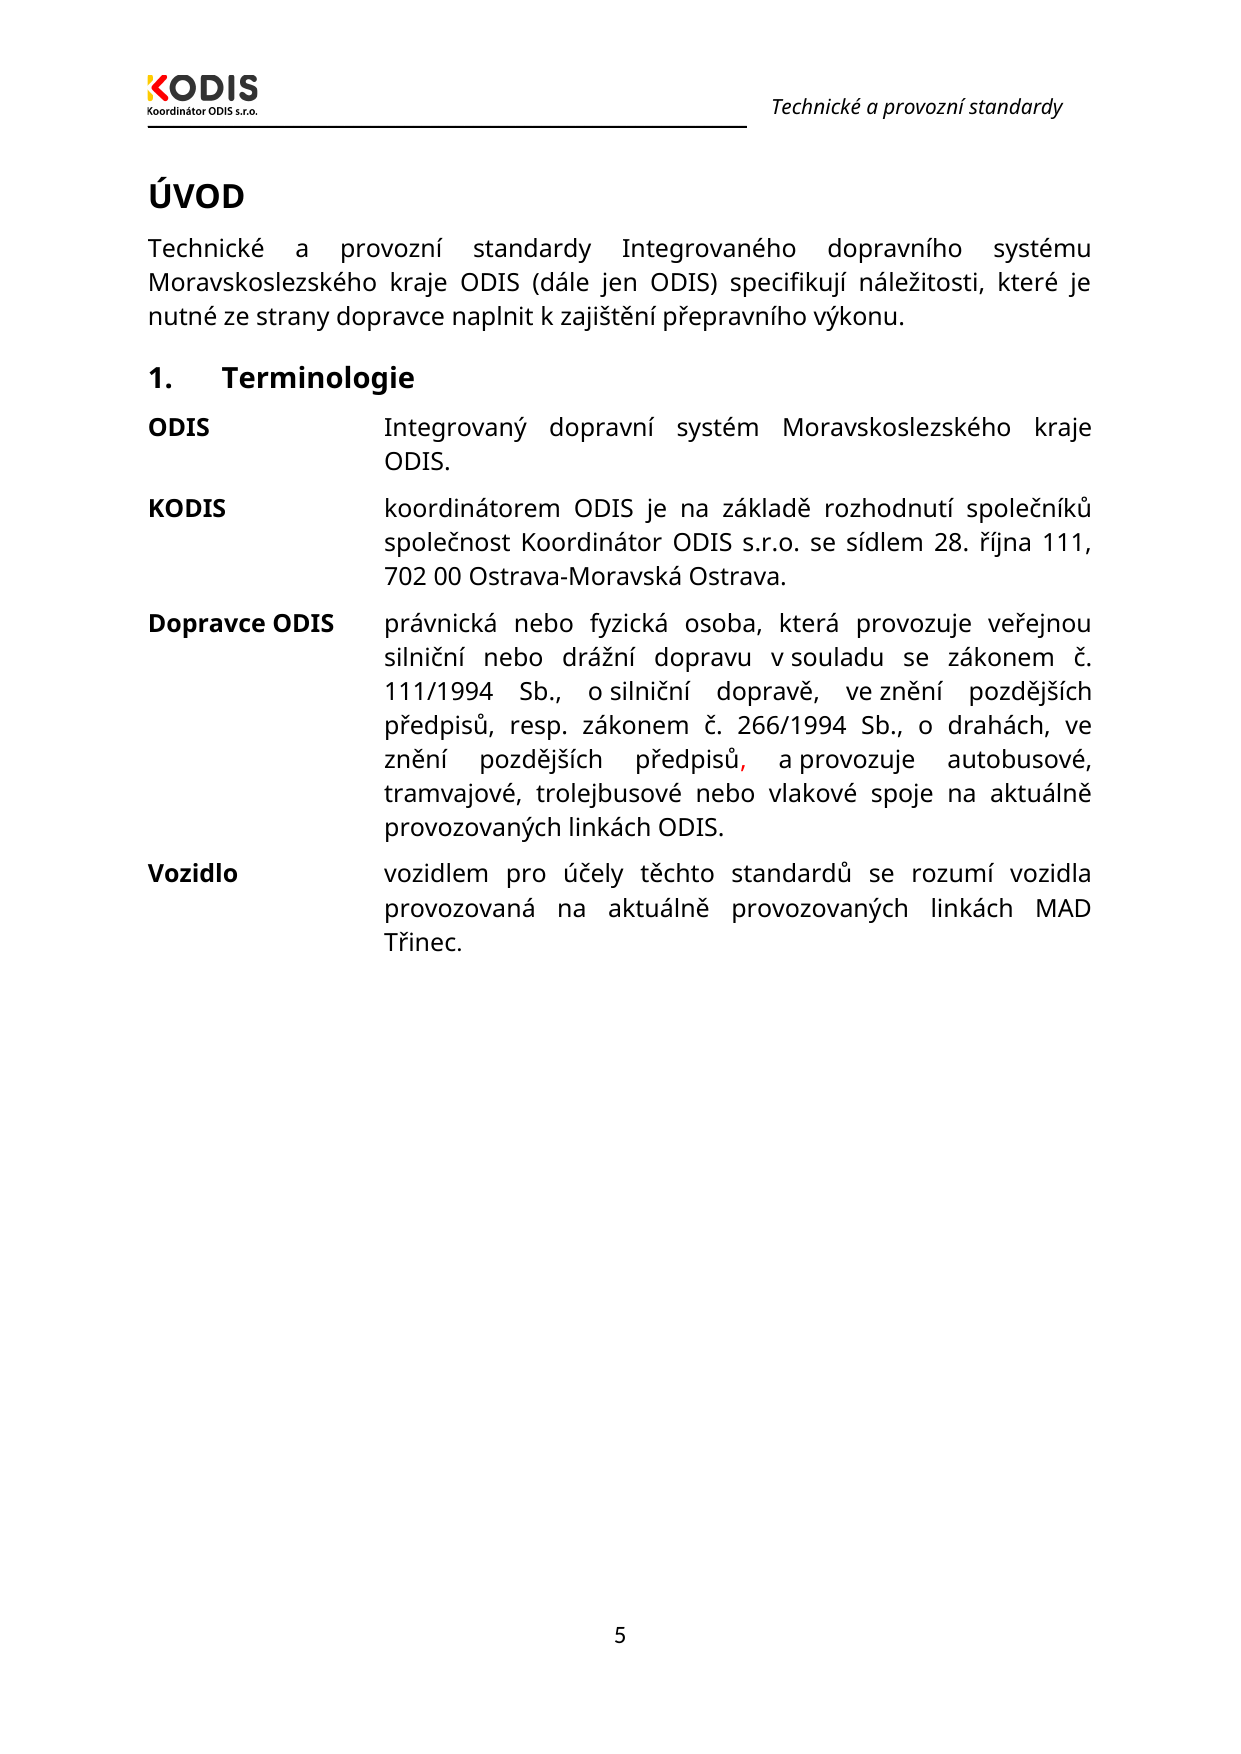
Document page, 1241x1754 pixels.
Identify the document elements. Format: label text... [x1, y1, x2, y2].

text Dopravce ODIS právnická nebo fyzická osoba, která provozuje veřejnou silniční nebo drážní dopravu v souladu se zákonem č. 111/1994 Sb., o silniční dopravě, ve znění pozdějších předpisů, resp. zákonem č. 266/1994 Sb., o drahách, ve znění pozdějších předpisů, a provozuje autobusové, tramvajové, trolejbusové nebo vlakové spoje na aktuálně provozovaných linkách ODIS. [148, 605, 1093, 844]
text Technické a provozní standardy Integrovaného dopravního systému Moravskoslezského kraje ODIS (dále jen ODIS) specifikují náležitosti, které je nutné ze strany dopravce naplnit k zajištění přepravního výkonu. [148, 231, 1093, 333]
text KODIS koordinátorem ODIS je na základě rozhodnutí společníků společnost Koordinátor ODIS s.r.o. se sídlem 28. října 111, 702 00 Ostrava-Moravská Ostrava. [148, 491, 1093, 593]
subtitle Terminologie [148, 358, 1093, 397]
text ODIS Integrovaný dopravní systém Moravskoslezského kraje ODIS. [148, 410, 1093, 478]
text Vozidlo vozidlem pro účely těchto standardů se rozumí vozidla provozovaná na aktuálně provozovaných linkách MAD Třinec. [148, 856, 1093, 958]
subtitle ÚVOD [148, 173, 1093, 218]
picture [147, 75, 258, 115]
